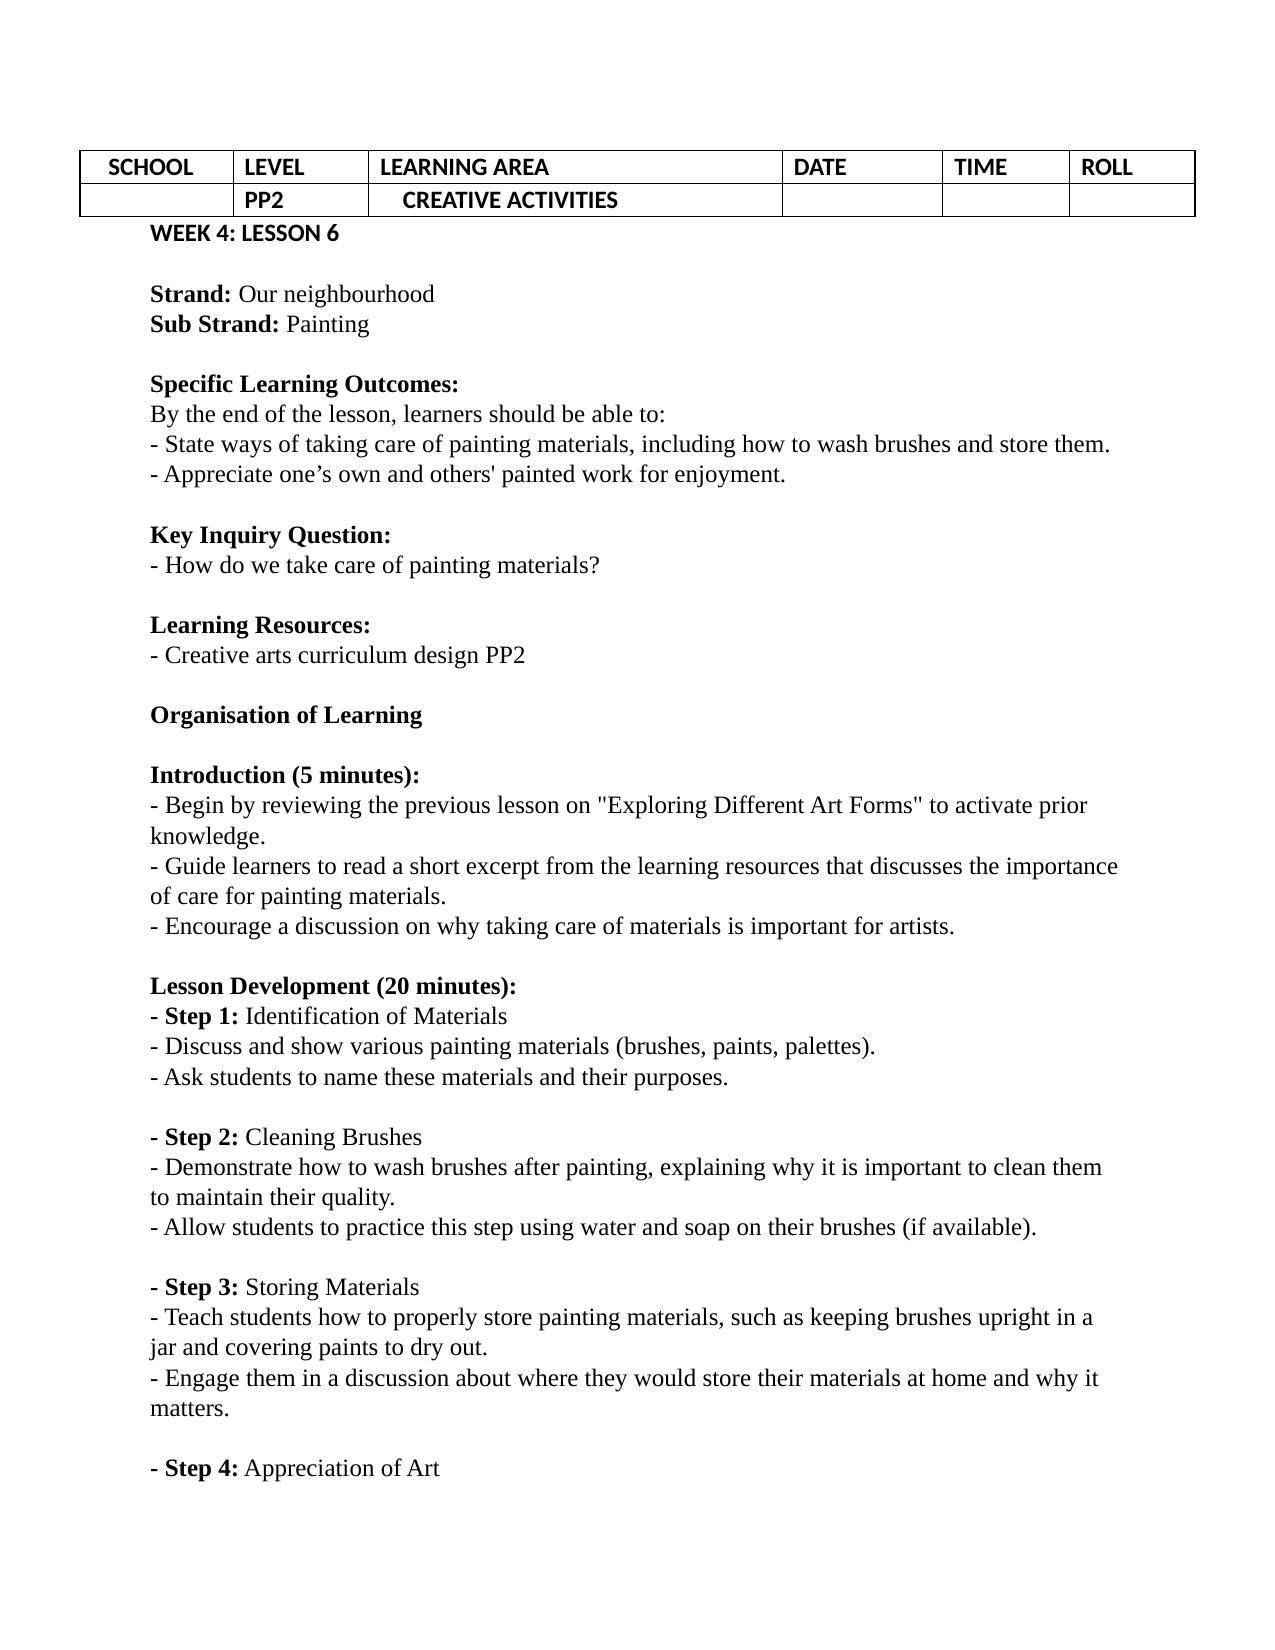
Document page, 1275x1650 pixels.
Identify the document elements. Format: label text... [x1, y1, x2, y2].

text - Discuss and show various painting materials (brushes, paints, palettes). [150, 1031, 1125, 1060]
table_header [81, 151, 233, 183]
text - Encourage a discussion on why taking care of materials is important for artists. [150, 911, 1125, 940]
text Strand: Our neighbourhood [150, 279, 1125, 308]
text - Step 3: Storing Materials [150, 1272, 1125, 1301]
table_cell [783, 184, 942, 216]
text - Guide learners to read a short excerpt from the learning resources that discusses the importance of care for painting materials. [150, 851, 1125, 910]
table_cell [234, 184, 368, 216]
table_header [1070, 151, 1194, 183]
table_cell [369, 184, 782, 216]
text - Appreciate one’s own and others' painted work for enjoyment. [150, 459, 1125, 488]
text - State ways of taking care of painting materials, including how to wash brushes and store them. [150, 429, 1125, 458]
text Introduction (5 minutes): [150, 761, 1125, 789]
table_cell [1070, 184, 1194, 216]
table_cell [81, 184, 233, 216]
text Specific Learning Outcomes: [150, 369, 1125, 398]
text - Begin by reviewing the previous lesson on "Exploring Different Art Forms" to activate prior knowledge. [150, 791, 1125, 849]
text Learning Resources: [150, 610, 1125, 639]
text - Demonstrate how to wash brushes after painting, explaining why it is important to clean them to maintain their quality. [150, 1152, 1125, 1211]
text - Step 2: Cleaning Brushes [150, 1122, 1125, 1151]
text Organisation of Learning [150, 700, 1125, 729]
text - Ask students to name these materials and their purposes. [150, 1062, 1125, 1090]
text - Step 4: Appreciation of Art [150, 1453, 1125, 1482]
text - Allow students to practice this step using water and soap on their brushes (if available). [150, 1212, 1125, 1241]
text By the end of the lesson, learners should be able to: [150, 399, 1125, 428]
text Sub Strand: Painting [150, 309, 1125, 338]
text - Creative arts curriculum design PP2 [150, 640, 1125, 669]
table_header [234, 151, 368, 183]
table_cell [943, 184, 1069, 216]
text - Engage them in a discussion about where they would store their materials at home and why it matters. [150, 1363, 1125, 1421]
text WEEK 4: LESSON 6 [150, 217, 1125, 247]
text - Teach students how to properly store painting materials, such as keeping brushes upright in a jar and covering paints to dry out. [150, 1302, 1125, 1361]
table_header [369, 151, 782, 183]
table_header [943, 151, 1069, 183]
text Lesson Development (20 minutes): [150, 971, 1125, 1000]
text Key Inquiry Question: [150, 520, 1125, 548]
text - Step 1: Identification of Materials [150, 1001, 1125, 1030]
text - How do we take care of painting materials? [150, 550, 1125, 578]
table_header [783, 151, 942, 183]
